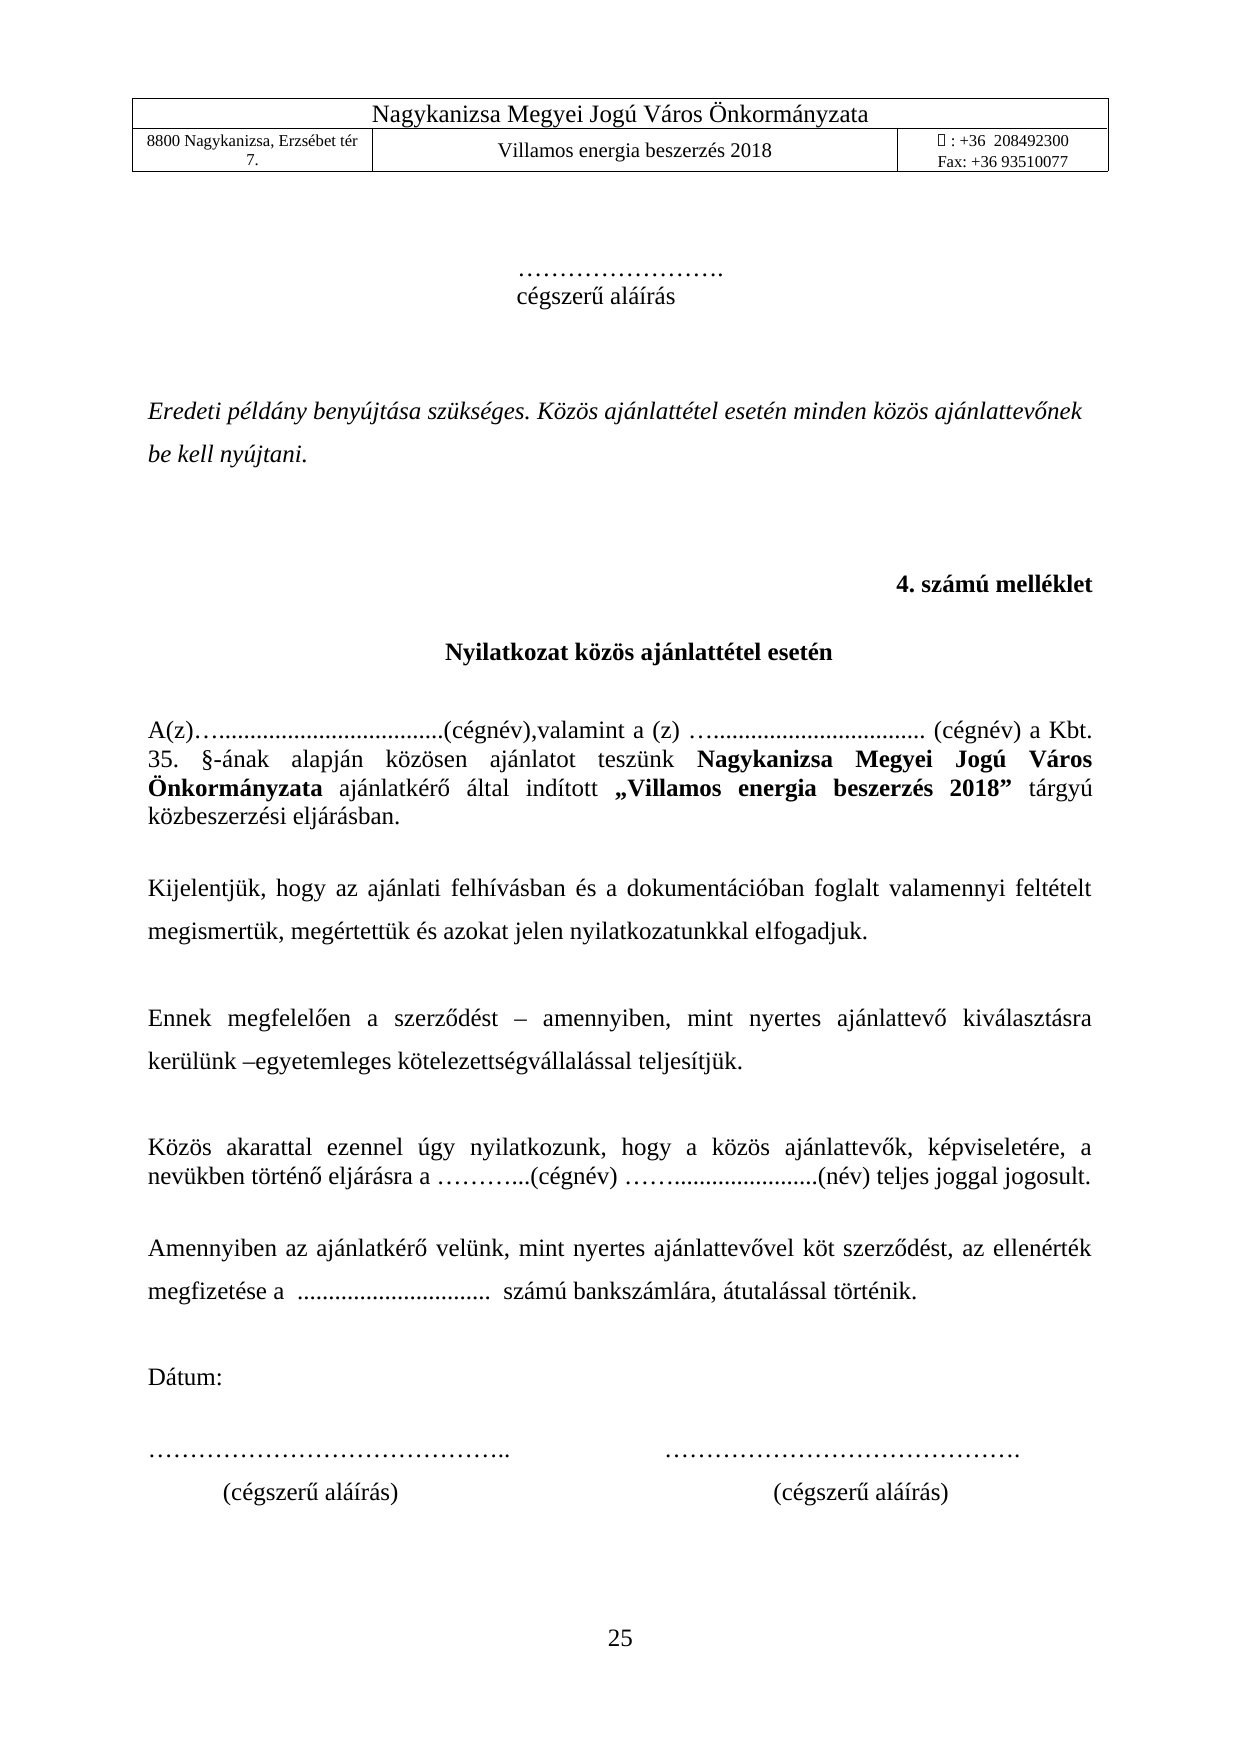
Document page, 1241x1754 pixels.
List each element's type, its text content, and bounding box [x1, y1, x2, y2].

subtitle Nyilatkozat közös ajánlattétel esetén [185, 637, 1093, 666]
text Kijelentjük, hogy az ajánlati felhívásban és a dokumentációban foglalt valamennyi feltételt megismertük, megértettük és azokat jelen nyilatkozatunkkal elfogadjuk. [148, 873, 1093, 945]
text (cégszerű aláírás) (cégszerű aláírás) [148, 1477, 1093, 1506]
text cégszerű aláírás [443, 281, 1093, 310]
text 4. számú melléklet [148, 569, 1093, 598]
text Amennyiben az ajánlatkérő velünk, mint nyertes ajánlattevővel köt szerződést, az ellenérték megfizetése a ............................... számú bankszámlára, átutalással történik. [148, 1233, 1093, 1304]
text ……………………. [148, 253, 1093, 281]
text Eredeti példány benyújtása szükséges. Közös ajánlattétel esetén minden közös ajánlattevőnek be kell nyújtani. [148, 396, 1093, 468]
text Dátum: [148, 1362, 1093, 1391]
text Ennek megfelelően a szerződést – amennyiben, mint nyertes ajánlattevő kiválasztásra kerülünk –egyetemleges kötelezettségvállalással teljesítjük. [148, 1003, 1093, 1074]
text Közös akarattal ezennel úgy nyilatkozunk, hogy a közös ajánlattevők, képviseletére, a nevükben történő eljárásra a ………...(cégnév) …….......................(név) teljes joggal jogosult. [148, 1132, 1093, 1189]
text …………………………………….. ……………………………………. [148, 1434, 1093, 1463]
title A(z)…....................................(cégnév),valamint a (z) ….................................. (cégnév) a Kbt. 35. §-ának alapján közösen ajánlatot teszünk Nagykanizsa Megyei Jogú Város Önkormányzata ajánlatkérő által indított „Villamos energia beszerzés 2018” tárgyú közbeszerzési eljárásban. [148, 715, 1093, 830]
